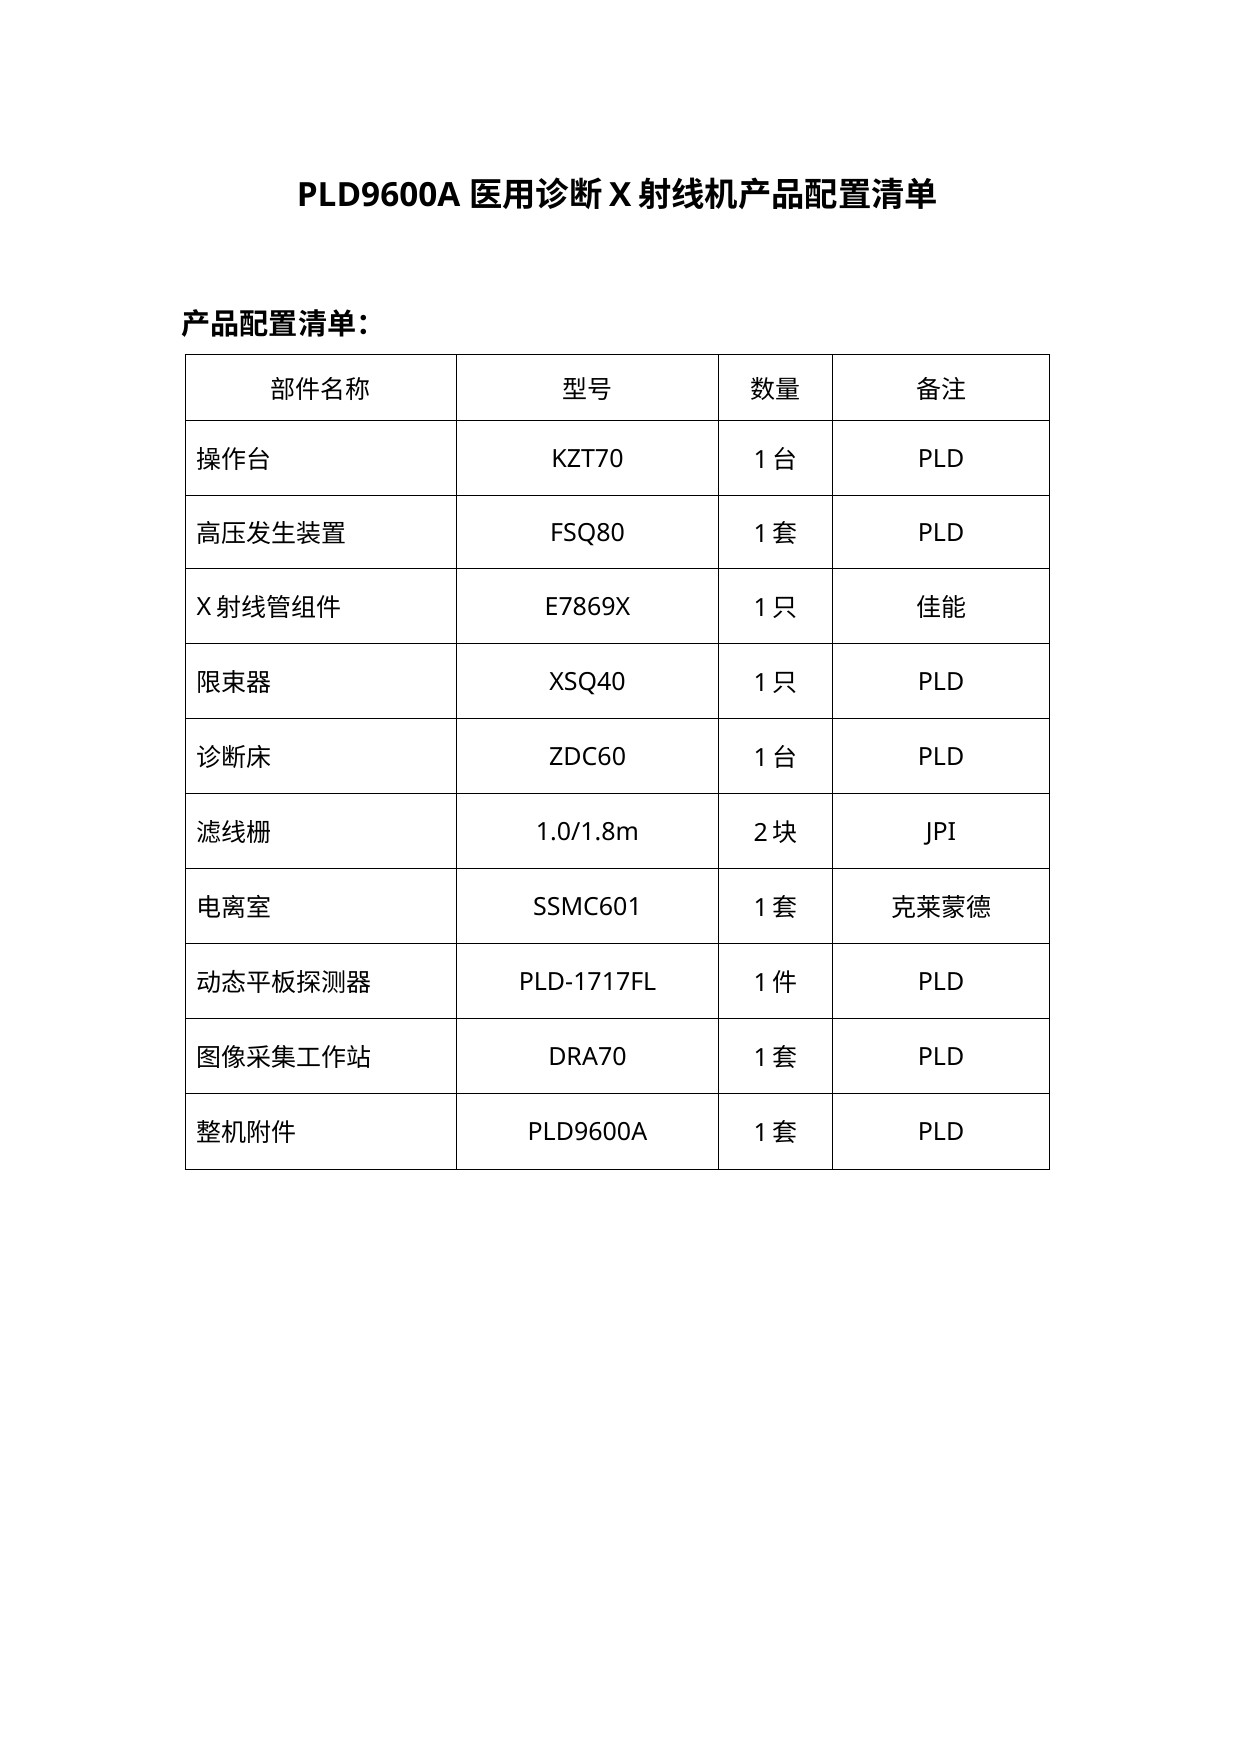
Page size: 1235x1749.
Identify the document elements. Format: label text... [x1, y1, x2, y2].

table_cell 1台 [719, 421, 832, 495]
text 产品配置清单： [181, 289, 1053, 354]
table_cell JPI [833, 794, 1049, 868]
table_cell 限束器 [186, 644, 456, 718]
table_cell 1台 [719, 719, 832, 793]
table_cell 1只 [719, 569, 832, 643]
table_header 数量 [719, 355, 832, 420]
table_cell DRA70 [457, 1019, 718, 1092]
table_cell FSQ80 [457, 496, 718, 568]
table_cell PLD-1717FL [457, 944, 718, 1017]
table_cell 电离室 [186, 869, 456, 943]
table_cell 图像采集工作站 [186, 1019, 456, 1092]
table_cell PLD [833, 944, 1049, 1017]
table_header 部件名称 [186, 355, 456, 420]
table_cell 高压发生装置 [186, 496, 456, 568]
table_cell PLD [833, 644, 1049, 718]
table_cell E7869X [457, 569, 718, 643]
table_cell 克莱蒙德 [833, 869, 1049, 943]
table_cell SSMC601 [457, 869, 718, 943]
table_cell ZDC60 [457, 719, 718, 793]
text PLD9600A 医用诊断X射线机产品配置清单 [181, 159, 1053, 224]
table_cell XSQ40 [457, 644, 718, 718]
table_cell PLD [833, 421, 1049, 495]
table_cell 2块 [719, 794, 832, 868]
table_cell 整机附件 [186, 1094, 456, 1168]
table_cell PLD [833, 496, 1049, 568]
table_cell X射线管组件 [186, 569, 456, 643]
table_cell PLD [833, 1094, 1049, 1168]
table_cell 1套 [719, 1019, 832, 1092]
table_cell 1套 [719, 496, 832, 568]
table_cell 1只 [719, 644, 832, 718]
table_cell 1.0/1.8m [457, 794, 718, 868]
table_header 备注 [833, 355, 1049, 420]
table_cell KZT70 [457, 421, 718, 495]
table_cell 1件 [719, 944, 832, 1017]
table_cell 1套 [719, 869, 832, 943]
table_cell 1套 [719, 1094, 832, 1168]
table_cell 动态平板探测器 [186, 944, 456, 1017]
table_cell 滤线栅 [186, 794, 456, 868]
table_cell 佳能 [833, 569, 1049, 643]
table_cell PLD [833, 1019, 1049, 1092]
table_cell PLD9600A [457, 1094, 718, 1168]
table_cell PLD [833, 719, 1049, 793]
table_cell 操作台 [186, 421, 456, 495]
table_header 型号 [457, 355, 718, 420]
table_cell 诊断床 [186, 719, 456, 793]
